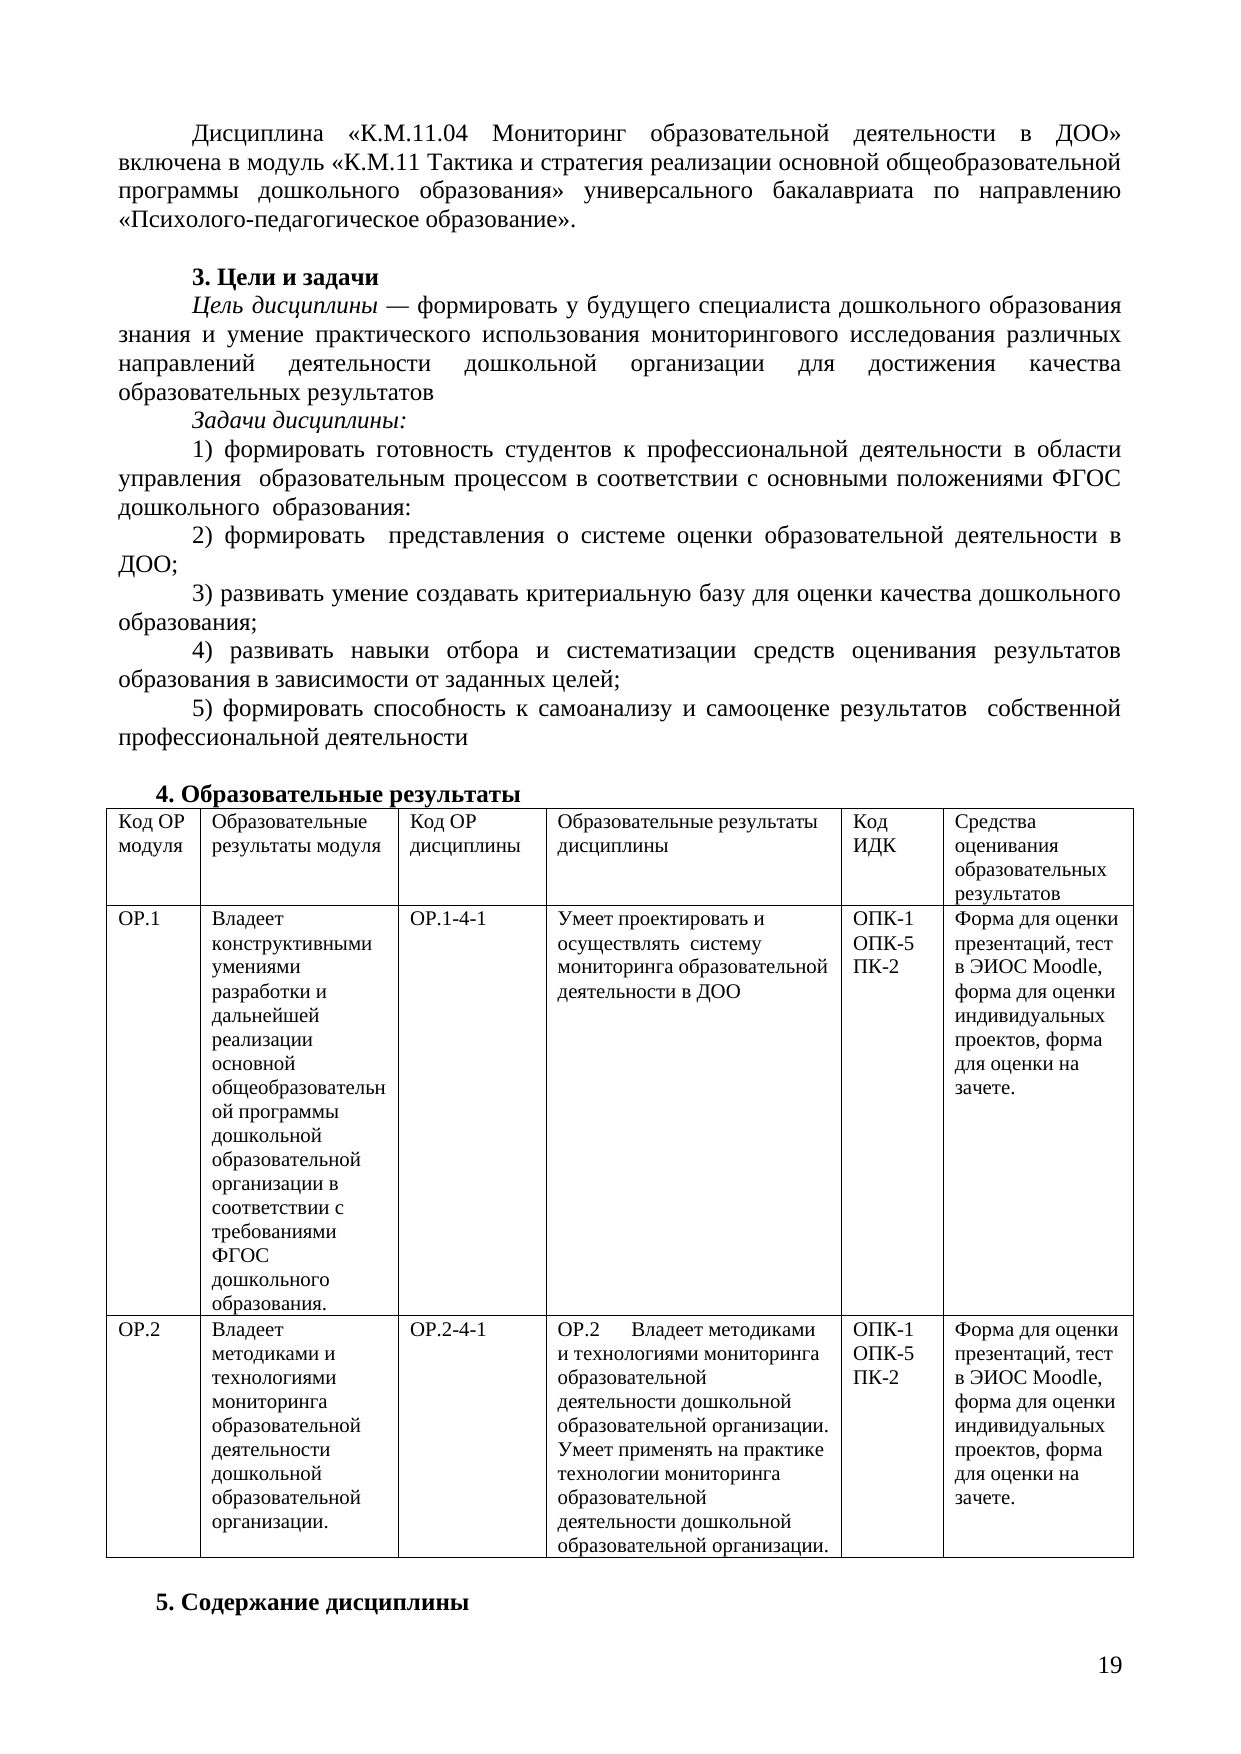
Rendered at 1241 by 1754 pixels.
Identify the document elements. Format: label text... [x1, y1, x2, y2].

subtitle 3. Цели и задачи [118, 262, 1122, 291]
table_cell Владеет методиками и технологиями мониторинга образовательной деятельности дошкольной образовательной организации. [201, 1316, 398, 1557]
table_header Код ИДК [842, 809, 943, 905]
table_cell Владеет конструктивными умениями разработки и дальнейшей реализации основной общеобразовательной программы дошкольной образовательной организации в соответствии с требованиями ФГОС дошкольного образования. [201, 906, 398, 1315]
text 5) формировать способность к самоанализу и самооценке результатов собственной профессиональной деятельности [118, 693, 1122, 751]
table_header Средства оценивания образовательных результатов [944, 809, 1133, 905]
table_header Код ОР модуля [107, 809, 200, 905]
text 1) формировать готовность студентов к профессиональной деятельности в области управления образовательным процессом в соответствии с основными положениями ФГОС дошкольного образования: [118, 434, 1122, 521]
table_cell ОР.1-4-1 [399, 906, 546, 1315]
text Задачи дисциплины: [118, 406, 1122, 434]
text 4) развивать навыки отбора и систематизации средств оценивания результатов образования в зависимости от заданных целей; [118, 636, 1122, 693]
table_header Код ОР дисциплины [399, 809, 546, 905]
table_cell Умеет проектировать и осуществлять систему мониторинга образовательной деятельности в ДОО [547, 906, 841, 1315]
table_cell ОПК-1 ОПК-5 ПК-2 [842, 906, 943, 1315]
subtitle 5. Содержание дисциплины [118, 1587, 1122, 1616]
table_cell Форма для оценки презентаций, тест в ЭИОС Moodle, форма для оценки индивидуальных проектов, форма для оценки на зачете. [944, 1316, 1133, 1557]
text 2) формировать представления о системе оценки образовательной деятельности в ДОО; [118, 521, 1122, 578]
table_cell ОР.1 [107, 906, 200, 1315]
subtitle Дисциплина «К.М.11.04 Мониторинг образовательной деятельности в ДОО» включена в модуль «К.М.11 Тактика и стратегия реализации основной общеобразовательной программы дошкольного образования» универсального бакалавриата по направлению «Психолого-педагогическое образование». [118, 118, 1122, 233]
text Цель дисциплины — формировать у будущего специалиста дошкольного образования знания и умение практического использования мониторингового исследования различных направлений деятельности дошкольной организации для достижения качества образовательных результатов [118, 291, 1122, 406]
text 3) развивать умение создавать критериальную базу для оценки качества дошкольного образования; [118, 578, 1122, 636]
table_header Образовательные результаты дисциплины [547, 809, 841, 905]
table_cell ОР.2-4-1 [399, 1316, 546, 1557]
table_cell ОР.2 [107, 1316, 200, 1557]
subtitle 4. Образовательные результаты [118, 779, 1122, 808]
table_cell Форма для оценки презентаций, тест в ЭИОС Moodle, форма для оценки индивидуальных проектов, форма для оценки на зачете. [944, 906, 1133, 1315]
table_header Образовательные результаты модуля [201, 809, 398, 905]
table_cell ОР.2 Владеет методиками и технологиями мониторинга образовательной деятельности дошкольной образовательной организации. Умеет применять на практике технологии мониторинга образовательной деятельности дошкольной образовательной организации. [547, 1316, 841, 1557]
table_cell ОПК-1 ОПК-5 ПК-2 [842, 1316, 943, 1557]
